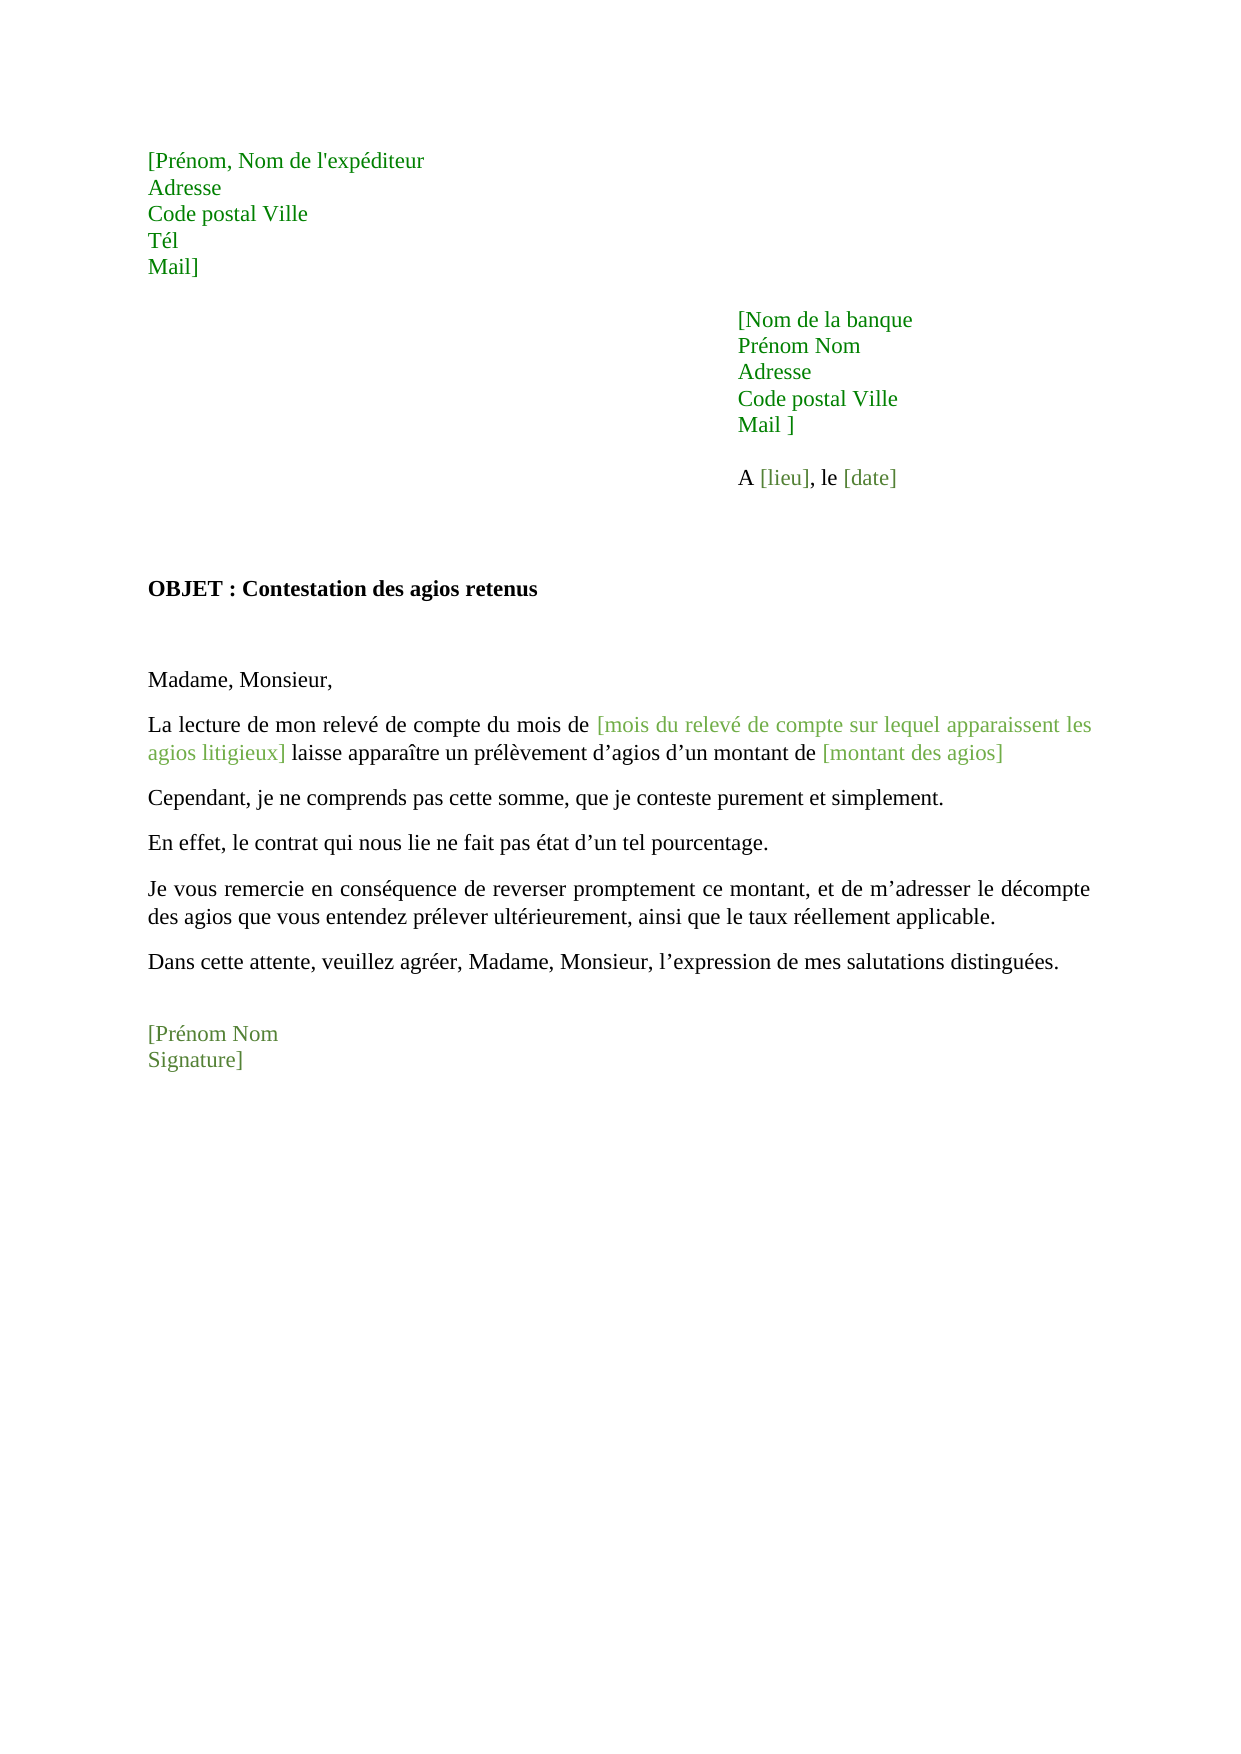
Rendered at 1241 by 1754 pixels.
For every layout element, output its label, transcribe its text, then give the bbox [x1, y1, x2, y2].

text Code postal Ville [148, 200, 1093, 227]
text Signature] [148, 1046, 1093, 1072]
text [Prénom Nom [148, 993, 1093, 1046]
text Madame, Monsieur, [148, 666, 1093, 692]
text OBJET : Contestation des agios retenus [148, 490, 1093, 602]
text Code postal Ville Mail ] [738, 385, 1093, 437]
text Mail] [148, 253, 1093, 279]
text Dans cette attente, veuillez agréer, Madame, Monsieur, l’expression de mes salutations distinguées. [148, 948, 1093, 974]
text Adresse [148, 174, 1093, 200]
text [Nom de la banque [664, 306, 1093, 332]
text Adresse [664, 358, 1093, 385]
text La lecture de mon relevé de compte du mois de [mois du relevé de compte sur lequel apparaissent les agios litigieux] laisse apparaître un prélèvement d’agios d’un montant de [montant des agios] [148, 711, 1093, 766]
text [Prénom, Nom de l'expéditeur [148, 148, 1093, 174]
text A [lieu], le [date] [664, 464, 1093, 490]
text Prénom Nom [664, 332, 1093, 358]
text En effet, le contrat qui nous lie ne fait pas état d’un tel pourcentage. [148, 829, 1093, 856]
text Tél [148, 227, 1093, 253]
text Cependant, je ne comprends pas cette somme, que je conteste purement et simplement. [148, 784, 1093, 811]
text Je vous remercie en conséquence de reverser promptement ce montant, et de m’adresser le décompte des agios que vous entendez prélever ultérieurement, ainsi que le taux réellement applicable. [148, 874, 1093, 929]
